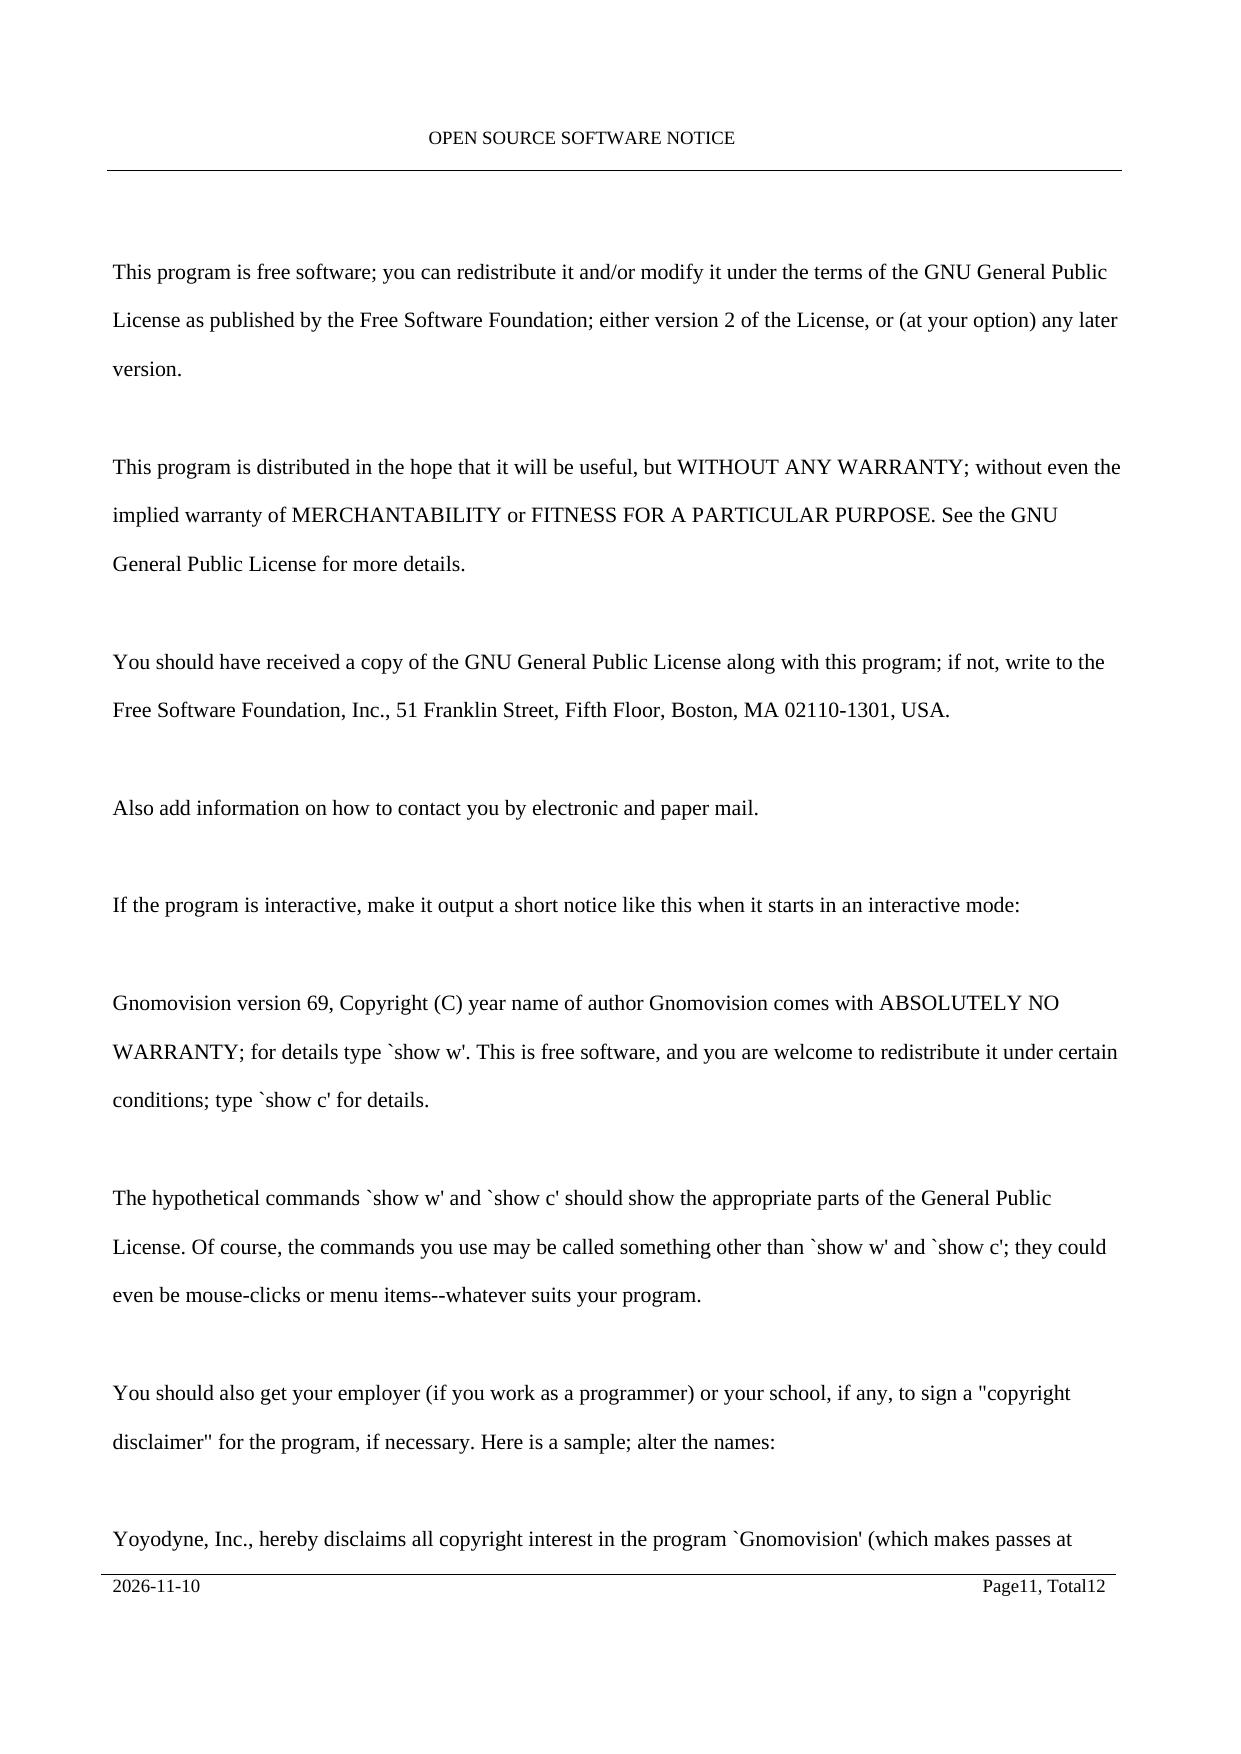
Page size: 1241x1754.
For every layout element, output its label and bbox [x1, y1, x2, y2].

text [112, 206, 1128, 1555]
